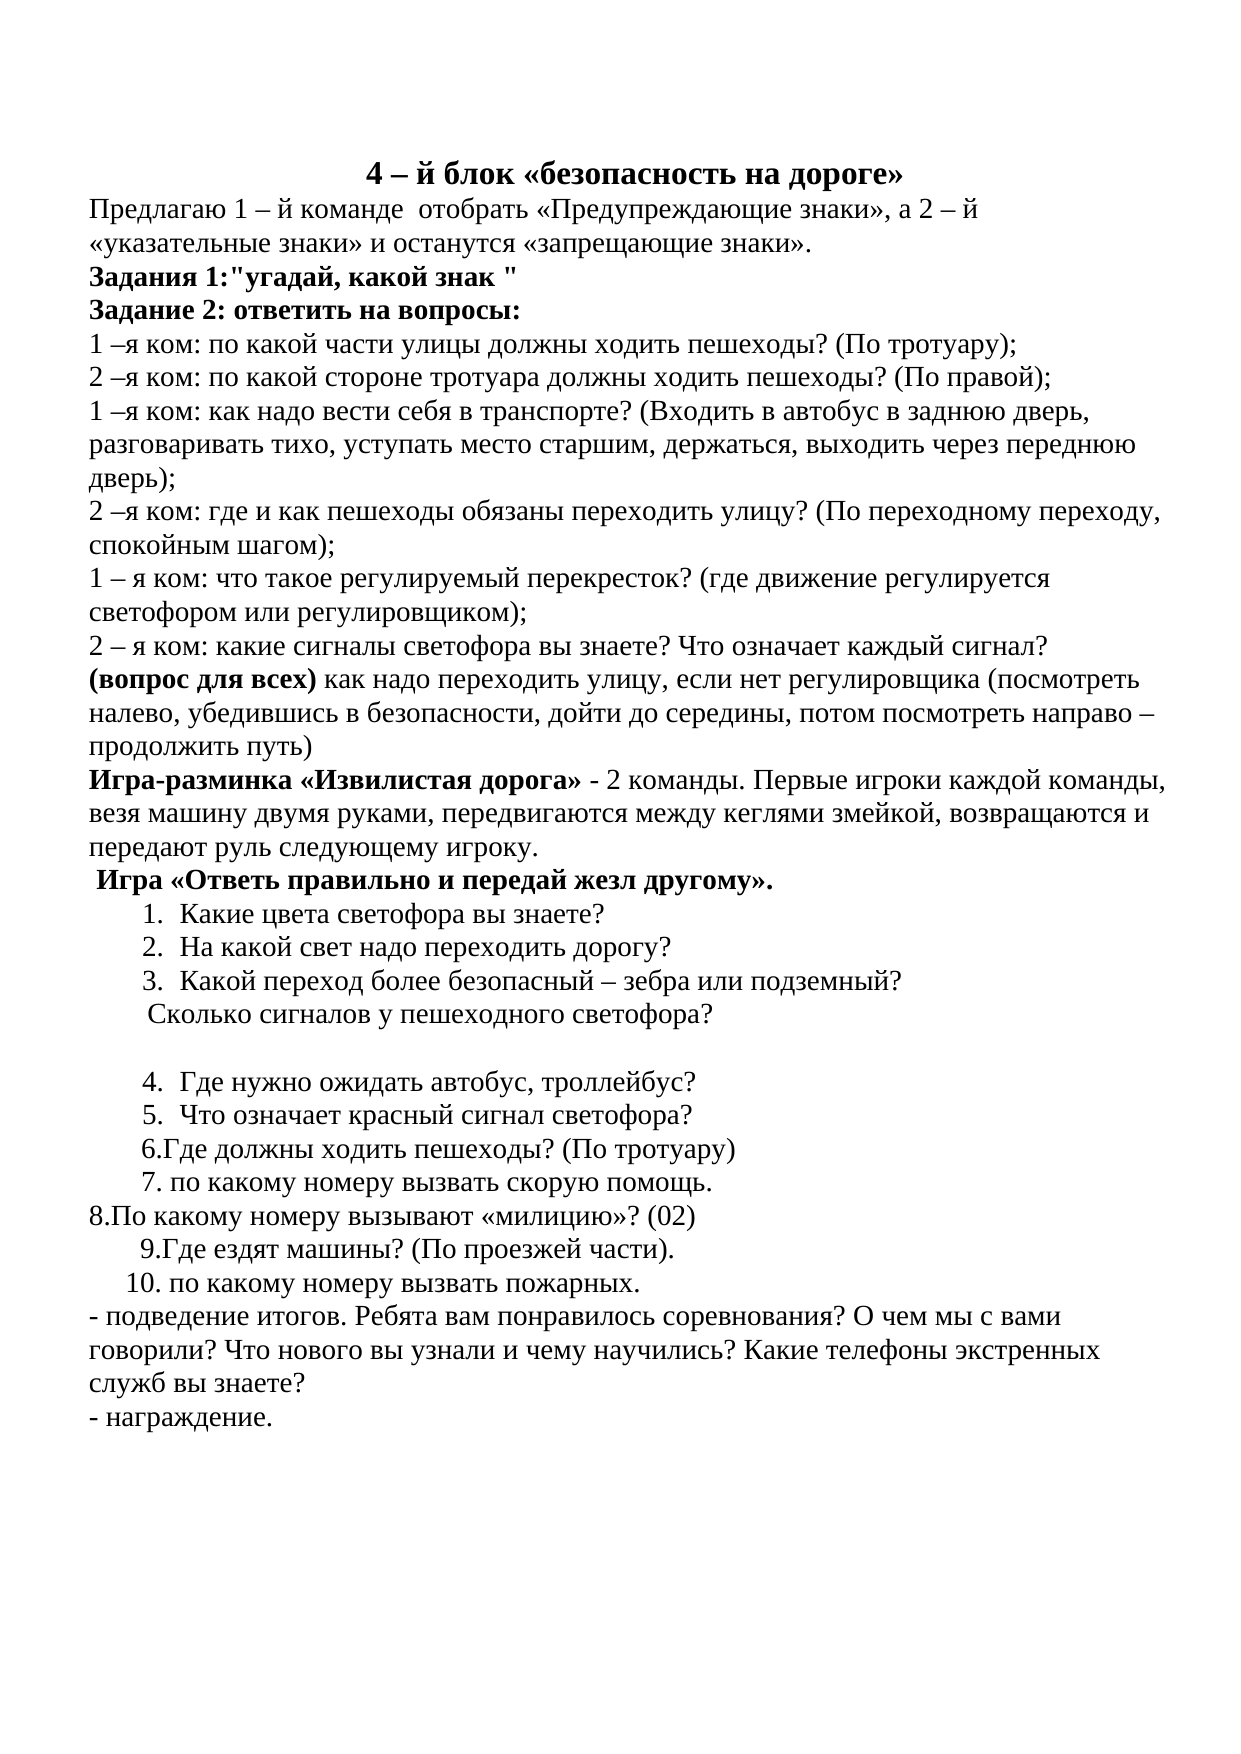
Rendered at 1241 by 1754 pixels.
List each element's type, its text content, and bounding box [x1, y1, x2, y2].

text Игра «Ответь правильно и передай жезл другому». [89, 862, 1181, 896]
text - награждение. [89, 1399, 1181, 1433]
text 1 – я ком: что такое регулируемый перекресток? (где движение регулируется светофором или регулировщиком); [89, 561, 1181, 628]
text 4 – й блок «безопасность на дороге» [89, 153, 1181, 192]
text 10. по какому номеру вызвать пожарных. [89, 1265, 1181, 1298]
text Задания 1:"угадай, какой знак " [89, 259, 1166, 292]
text Игра-разминка «Извилистая дорога» - 2 команды. Первые игроки каждой команды, везя машину двумя руками, передвигаются между кеглями змейкой, возвращаются и передают руль следующему игроку. [89, 762, 1181, 862]
text 6.Где должны ходить пешеходы? (По тротуару) [126, 1131, 1181, 1164]
text Сколько сигналов у пешеходного светофора? [89, 997, 1181, 1030]
list На какой свет надо переходить дорогу? [142, 929, 1181, 963]
text 9.Где ездят машины? (По проезжей части). [89, 1231, 1181, 1265]
text (вопрос для всех) как надо переходить улицу, если нет регулировщика (посмотреть налево, убедившись в безопасности, дойти до середины, потом посмотреть направо – продолжить путь) [89, 661, 1181, 762]
text 1 –я ком: как надо вести себя в транспорте? (Входить в автобус в заднюю дверь, разговаривать тихо, уступать место старшим, держаться, выходить через переднюю дверь); [89, 393, 1181, 493]
text Предлагаю 1 – й команде отобрать «Предупреждающие знаки», а 2 – й «указательные знаки» и останутся «запрещающие знаки». [89, 192, 1166, 259]
list Где нужно ожидать автобус, троллейбус? [142, 1064, 1181, 1097]
list Какие цвета светофора вы знаете? [142, 896, 1181, 929]
text 2 – я ком: какие сигналы светофора вы знаете? Что означает каждый сигнал? [89, 628, 1181, 661]
text - подведение итогов. Ребята вам понравилось соревнования? О чем мы с вами говорили? Что нового вы узнали и чему научились? Какие телефоны экстренных служб вы знаете? [89, 1298, 1181, 1399]
list Что означает красный сигнал светофора? [142, 1097, 1181, 1131]
text 2 –я ком: по какой стороне тротуара должны ходить пешеходы? (По правой); [89, 359, 1181, 393]
text 7. по какому номеру вызвать скорую помощь. [126, 1164, 1181, 1198]
text 8.По какому номеру вызывают «милицию»? (02) [89, 1198, 1181, 1231]
text Задание 2: ответить на вопросы: [89, 292, 1181, 326]
text 2 –я ком: где и как пешеходы обязаны переходить улицу? (По переходному переходу, спокойным шагом); [89, 493, 1181, 561]
list Какой переход более безопасный – зебра или подземный? [142, 963, 1181, 997]
text 1 –я ком: по какой части улицы должны ходить пешеходы? (По тротуару); [89, 326, 1181, 359]
